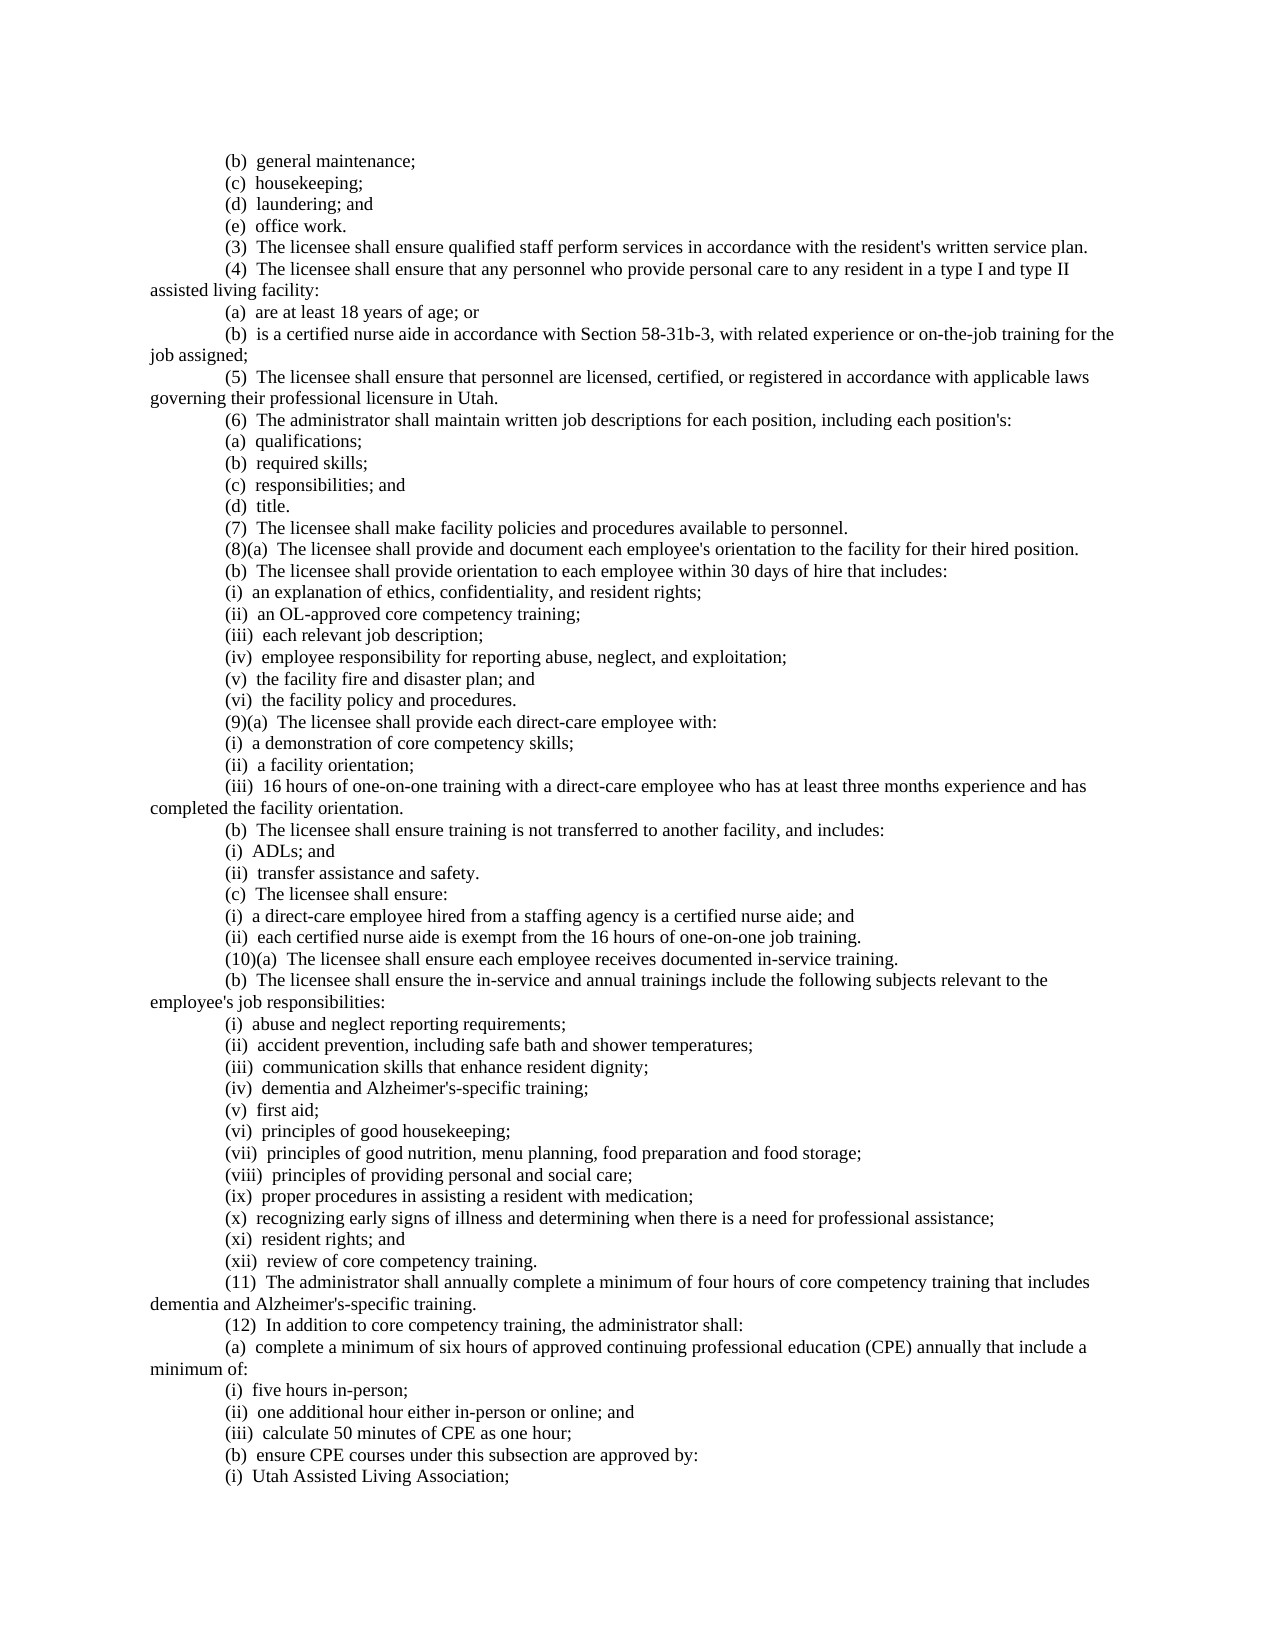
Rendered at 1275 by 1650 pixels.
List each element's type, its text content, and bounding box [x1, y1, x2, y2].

text (iii) communication skills that enhance resident dignity; [150, 1056, 1125, 1077]
text (12) In addition to core competency training, the administrator shall: [150, 1314, 1125, 1336]
text (ii) an OL-approved core competency training; [150, 603, 1125, 624]
text (xi) resident rights; and [150, 1228, 1125, 1250]
text (5) The licensee shall ensure that personnel are licensed, certified, or registered in accordance with applicable laws governing their professional licensure in Utah. [150, 366, 1125, 409]
text (iv) dementia and Alzheimer's-specific training; [150, 1077, 1125, 1099]
text (a) complete a minimum of six hours of approved continuing professional education (CPE) annually that include a minimum of: [150, 1336, 1125, 1379]
text (viii) principles of providing personal and social care; [150, 1163, 1125, 1185]
text (c) responsibilities; and [150, 473, 1125, 495]
text (vi) the facility policy and procedures. [150, 689, 1125, 711]
text (i) five hours in-person; [150, 1379, 1125, 1401]
text (b) The licensee shall provide orientation to each employee within 30 days of hire that includes: [150, 560, 1125, 581]
text (b) required skills; [150, 452, 1125, 473]
text (ix) proper procedures in assisting a resident with medication; [150, 1185, 1125, 1207]
text (x) recognizing early signs of illness and determining when there is a need for professional assistance; [150, 1207, 1125, 1228]
text (iii) 16 hours of one-on-one training with a direct-care employee who has at least three months experience and has completed the facility orientation. [150, 775, 1125, 818]
text (iii) calculate 50 minutes of CPE as one hour; [150, 1422, 1125, 1444]
text (b) The licensee shall ensure training is not transferred to another facility, and includes: [150, 818, 1125, 840]
text (c) housekeeping; [150, 172, 1125, 193]
text (i) Utah Assisted Living Association; [150, 1465, 1125, 1487]
text (b) is a certified nurse aide in accordance with Section 58-31b-3, with related experience or on-the-job training for the job assigned; [150, 322, 1125, 366]
text (v) first aid; [150, 1099, 1125, 1120]
text (c) The licensee shall ensure: [150, 883, 1125, 905]
text (i) ADLs; and [150, 840, 1125, 862]
text (b) ensure CPE courses under this subsection are approved by: [150, 1444, 1125, 1465]
text (a) are at least 18 years of age; or [150, 301, 1125, 322]
text (b) The licensee shall ensure the in-service and annual trainings include the following subjects relevant to the employee's job responsibilities: [150, 969, 1125, 1012]
text (b) general maintenance; [150, 150, 1125, 172]
text (i) abuse and neglect reporting requirements; [150, 1012, 1125, 1034]
text (d) title. [150, 495, 1125, 517]
text (i) a demonstration of core competency skills; [150, 732, 1125, 754]
text (ii) accident prevention, including safe bath and shower temperatures; [150, 1034, 1125, 1056]
text (vi) principles of good housekeeping; [150, 1120, 1125, 1142]
text (d) laundering; and [150, 193, 1125, 215]
text (ii) each certified nurse aide is exempt from the 16 hours of one-on-one job training. [150, 926, 1125, 948]
text (ii) a facility orientation; [150, 754, 1125, 775]
text (i) a direct-care employee hired from a staffing agency is a certified nurse aide; and [150, 905, 1125, 926]
text (6) The administrator shall maintain written job descriptions for each position, including each position's: [150, 409, 1125, 430]
text (ii) one additional hour either in-person or online; and [150, 1401, 1125, 1422]
text (i) an explanation of ethics, confidentiality, and resident rights; [150, 581, 1125, 603]
text (ii) transfer assistance and safety. [150, 862, 1125, 883]
text (iv) employee responsibility for reporting abuse, neglect, and exploitation; [150, 646, 1125, 667]
text (v) the facility fire and disaster plan; and [150, 667, 1125, 689]
text (11) The administrator shall annually complete a minimum of four hours of core competency training that includes dementia and Alzheimer's-specific training. [150, 1271, 1125, 1314]
text (3) The licensee shall ensure qualified staff perform services in accordance with the resident's written service plan. [150, 236, 1125, 258]
text (4) The licensee shall ensure that any personnel who provide personal care to any resident in a type I and type II assisted living facility: [150, 258, 1125, 301]
text (9)(a) The licensee shall provide each direct-care employee with: [150, 711, 1125, 732]
text (xii) review of core competency training. [150, 1250, 1125, 1271]
text (8)(a) The licensee shall provide and document each employee's orientation to the facility for their hired position. [150, 538, 1125, 560]
text (vii) principles of good nutrition, menu planning, food preparation and food storage; [150, 1142, 1125, 1163]
text (e) office work. [150, 215, 1125, 236]
text (7) The licensee shall make facility policies and procedures available to personnel. [150, 517, 1125, 538]
text (iii) each relevant job description; [150, 624, 1125, 646]
text (10)(a) The licensee shall ensure each employee receives documented in-service training. [150, 948, 1125, 969]
text (a) qualifications; [150, 430, 1125, 452]
